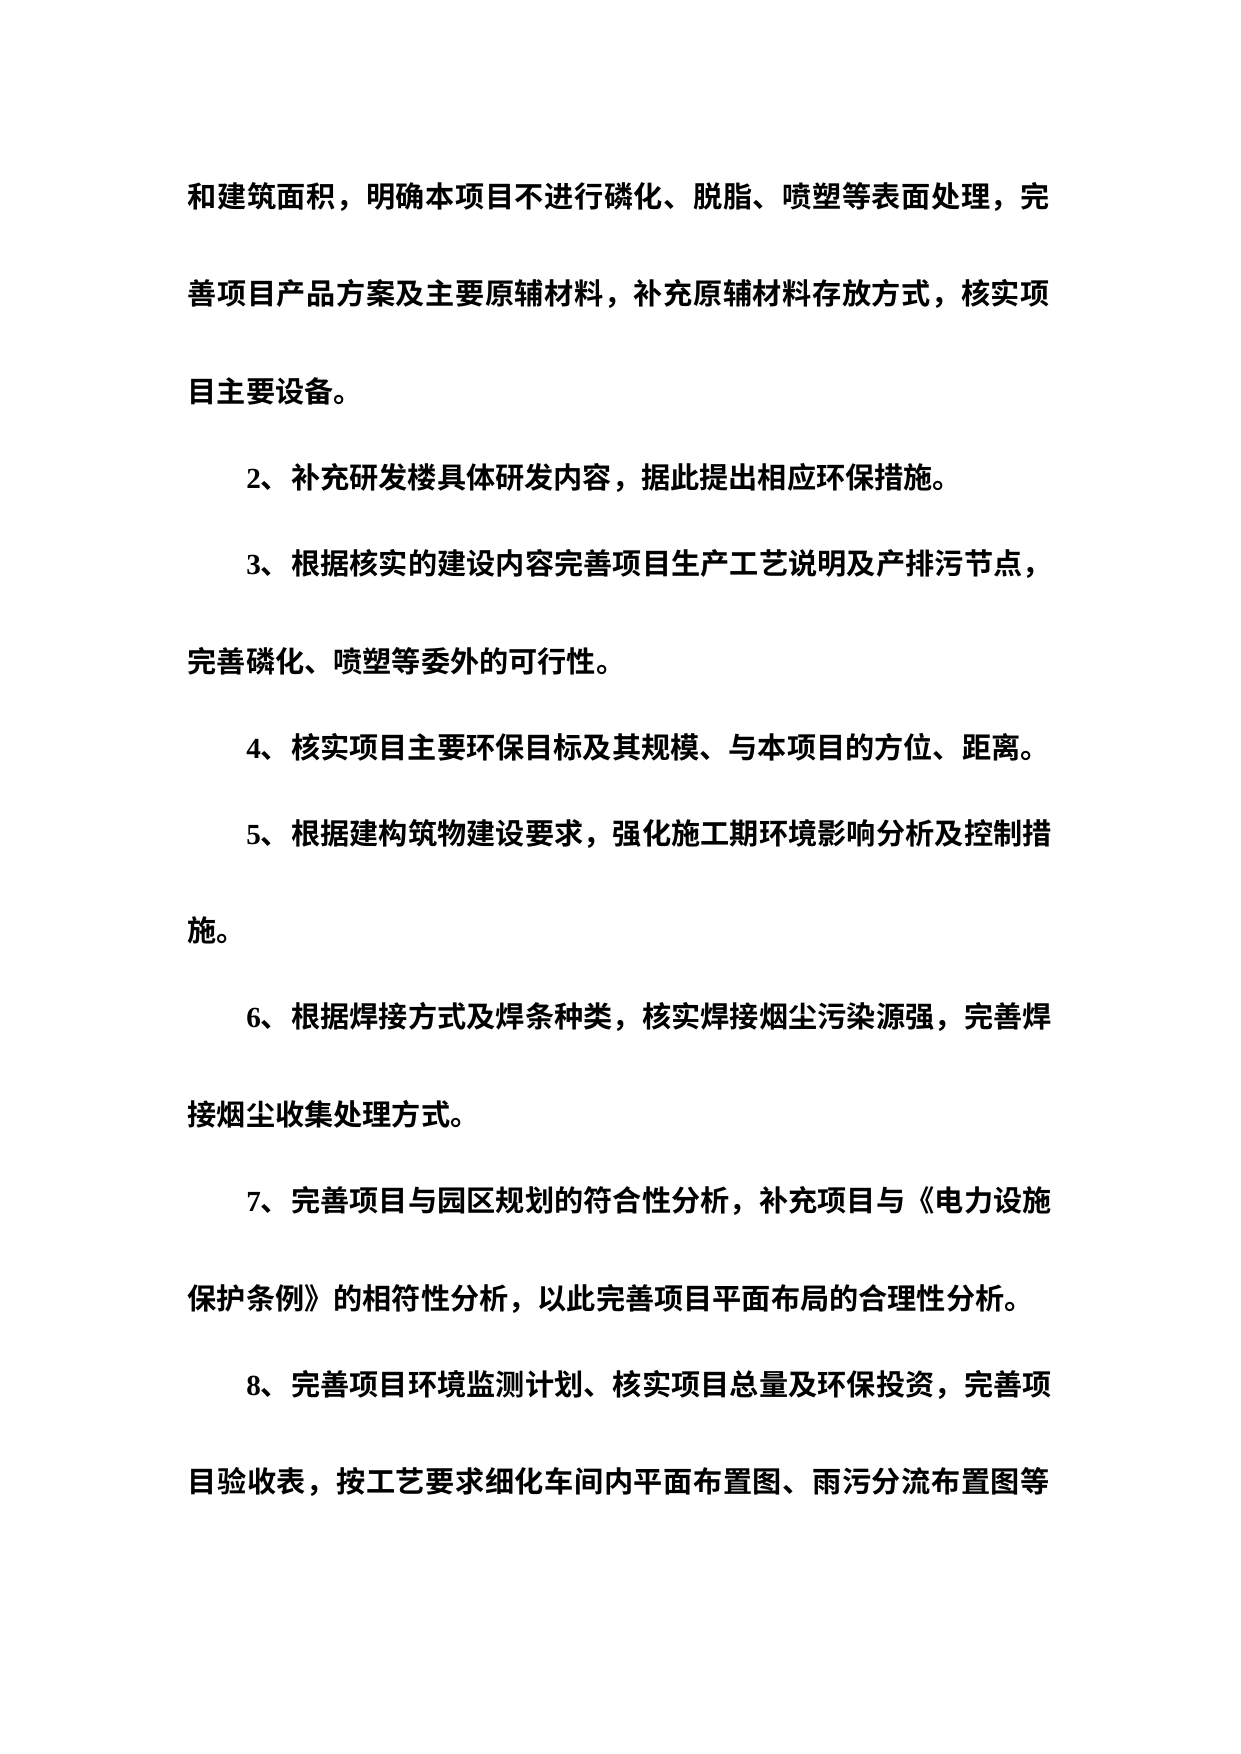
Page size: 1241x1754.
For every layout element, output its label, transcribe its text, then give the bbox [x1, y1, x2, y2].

list 根据焊接方式及焊条种类，核实焊接烟尘污染源强，完善焊接烟尘收集处理方式。 [187, 983, 1053, 1145]
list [187, 162, 1053, 422]
list 根据核实的建设内容完善项目生产工艺说明及产排污节点，完善磷化、喷塑等委外的可行性。 [187, 529, 1053, 692]
list 补充研发楼具体研发内容，据此提出相应环保措施。 [187, 443, 1053, 508]
list 核实项目主要环保目标及其规模、与本项目的方位、距离。 [187, 713, 1053, 778]
list 完善项目与园区规划的符合性分析，补充项目与《电力设施保护条例》的相符性分析，以此完善项目平面布局的合理性分析。 [187, 1166, 1053, 1329]
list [187, 1350, 1053, 1512]
list 根据建构筑物建设要求，强化施工期环境影响分析及控制措施。 [187, 799, 1053, 962]
